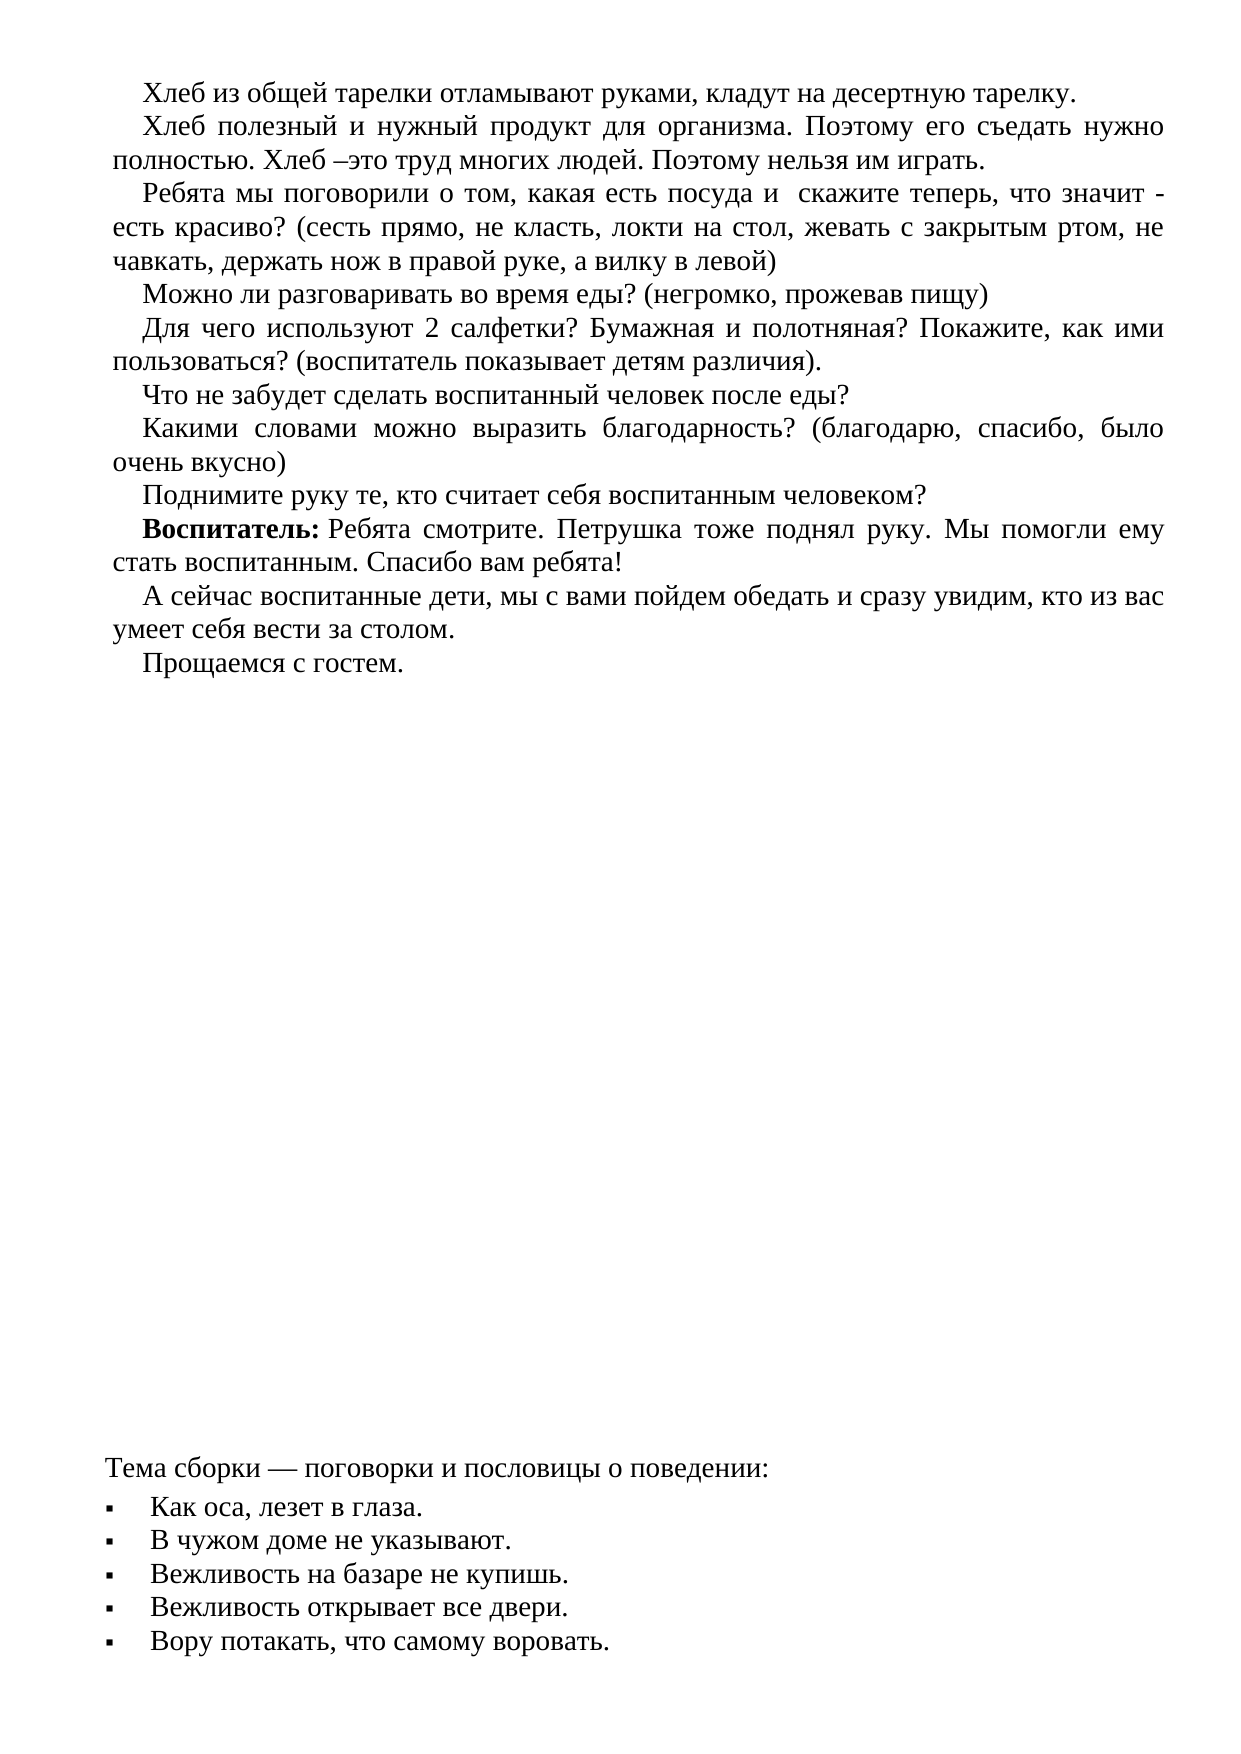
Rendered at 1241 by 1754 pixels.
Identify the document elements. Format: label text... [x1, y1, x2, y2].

list Вору потакать, что самому воровать. [75, 1623, 1165, 1656]
text Можно ли разговаривать во время еды? (негромко, прожевав пищу) [112, 276, 1165, 310]
text Для чего используют 2 салфетки? Бумажная и полотняная? Покажите, как ими пользоваться? (воспитатель показывает детям различия). [112, 310, 1165, 377]
list Вежливость на базаре не купишь. [75, 1556, 1165, 1589]
list Как оса, лезет в глаза. [75, 1489, 1165, 1522]
text Поднимите руку те, кто считает себя воспитанным человеком? [112, 477, 1165, 511]
text Какими словами можно выразить благодарность? (благодарю, спасибо, было очень вкусно) [112, 410, 1165, 477]
text Прощаемся с гостем. [112, 645, 1165, 679]
list Вежливость открывает все двери. [75, 1589, 1165, 1623]
text Хлеб полезный и нужный продукт для организма. Поэтому его съедать нужно полностью. Хлеб –это труд многих людей. Поэтому нельзя им играть. [112, 108, 1165, 176]
text Ребята мы поговорили о том, какая есть посуда и скажите теперь, что значит - есть красиво? (сесть прямо, не класть, локти на стол, жевать с закрытым ртом, не чавкать, держать нож в правой руке, а вилку в левой) [112, 176, 1165, 276]
text А сейчас воспитанные дети, мы с вами пойдем обедать и сразу увидим, кто из вас умеет себя вести за столом. [112, 578, 1165, 645]
list В чужом доме не указывают. [75, 1522, 1165, 1556]
text Что не забудет сделать воспитанный человек после еды? [112, 377, 1165, 410]
text Тема сборки — поговорки и пословицы о поведении: [75, 1450, 1165, 1484]
text Воспитатель: Ребята смотрите. Петрушка тоже поднял руку. Мы помогли ему стать воспитанным. Спасибо вам ребята! [112, 511, 1165, 578]
text Хлеб из общей тарелки отламывают руками, кладут на десертную тарелку. [112, 75, 1165, 108]
